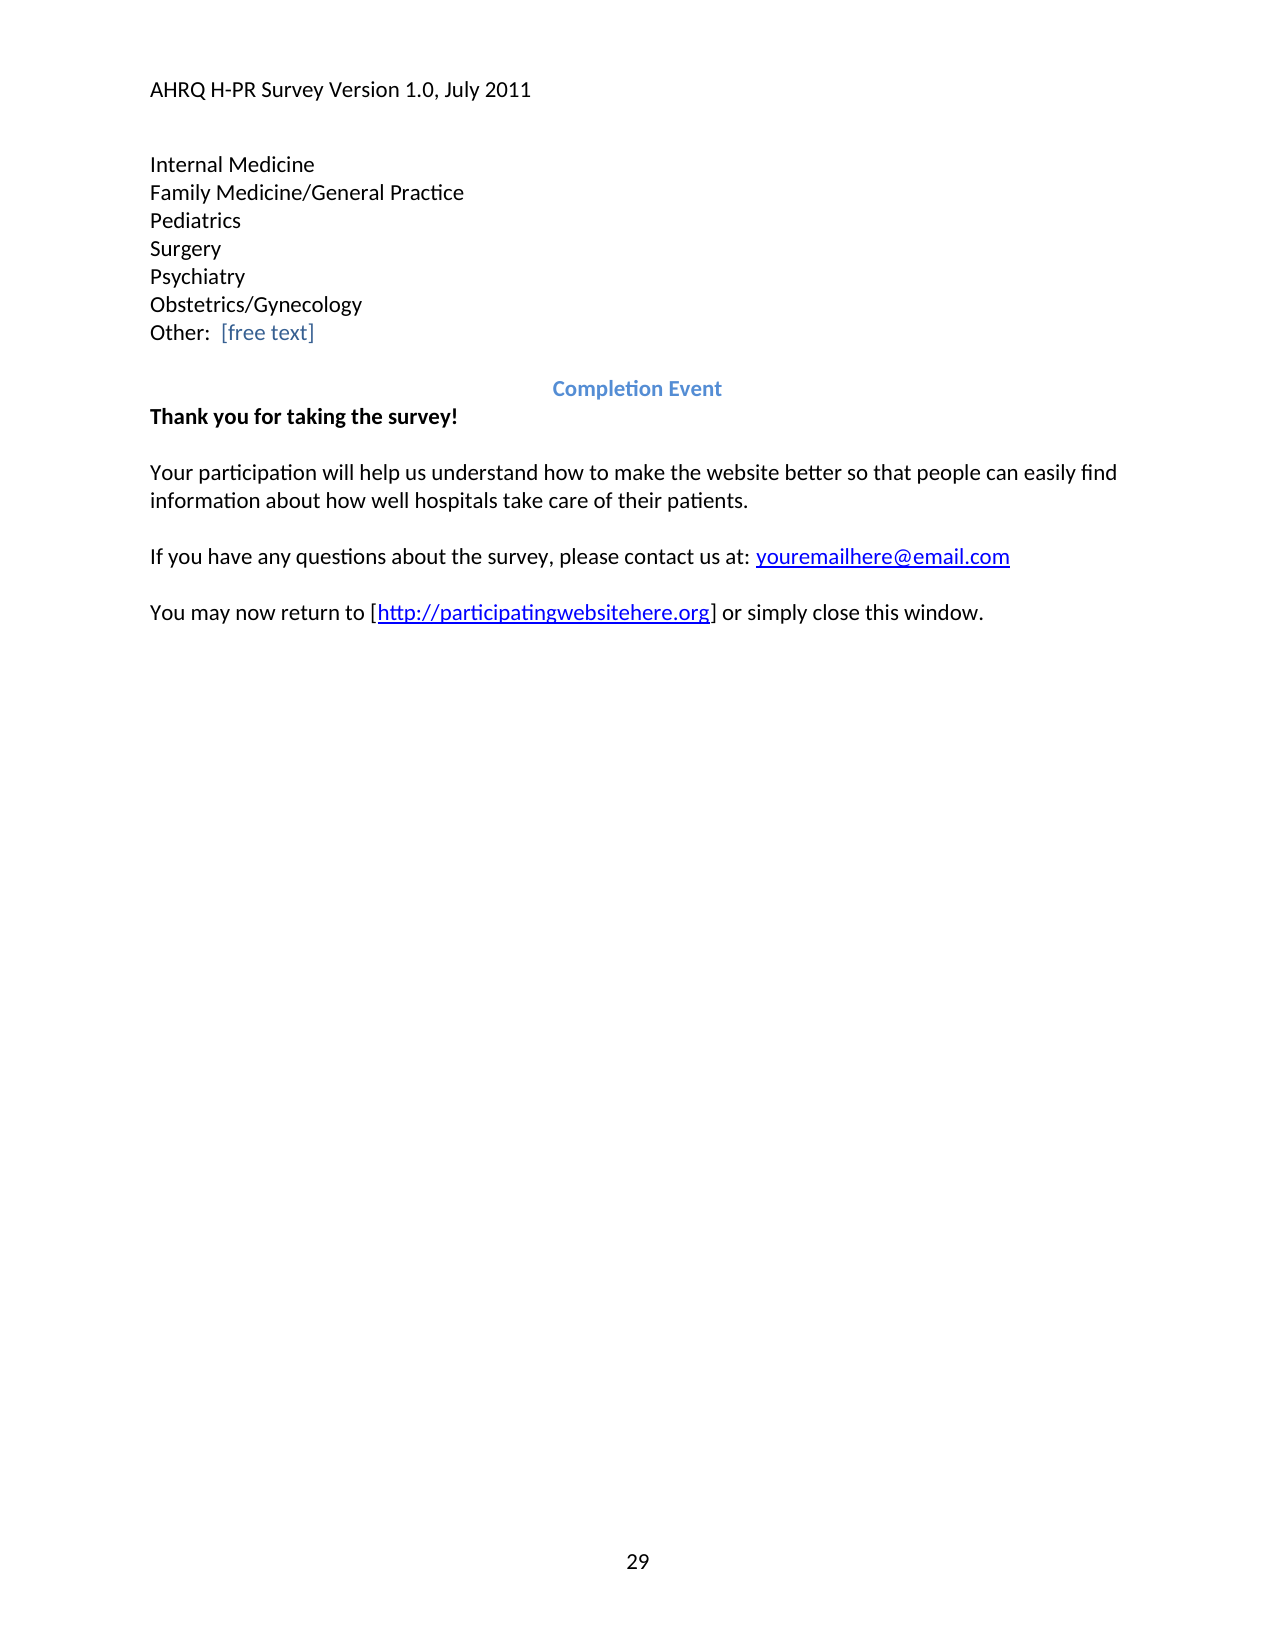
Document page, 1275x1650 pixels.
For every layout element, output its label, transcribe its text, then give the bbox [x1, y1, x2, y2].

text Other: [free text] [150, 318, 1125, 346]
text Internal Medicine [150, 150, 1125, 178]
text If you have any questions about the survey, please contact us at: youremailhere@email.com [150, 542, 1125, 570]
text Surgery [150, 234, 1125, 262]
text Psychiatry [150, 262, 1125, 290]
text Pediatrics [150, 206, 1125, 234]
text Completion Event [150, 374, 1125, 402]
text You may now return to [http://participatingwebsitehere.org] or simply close this window. [150, 598, 1125, 626]
text Obstetrics/Gynecology [150, 290, 1125, 318]
text Your participation will help us understand how to make the website better so that people can easily find information about how well hospitals take care of their patients. [150, 458, 1125, 514]
text Thank you for taking the survey! [150, 402, 1125, 430]
text Family Medicine/General Practice [150, 178, 1125, 206]
